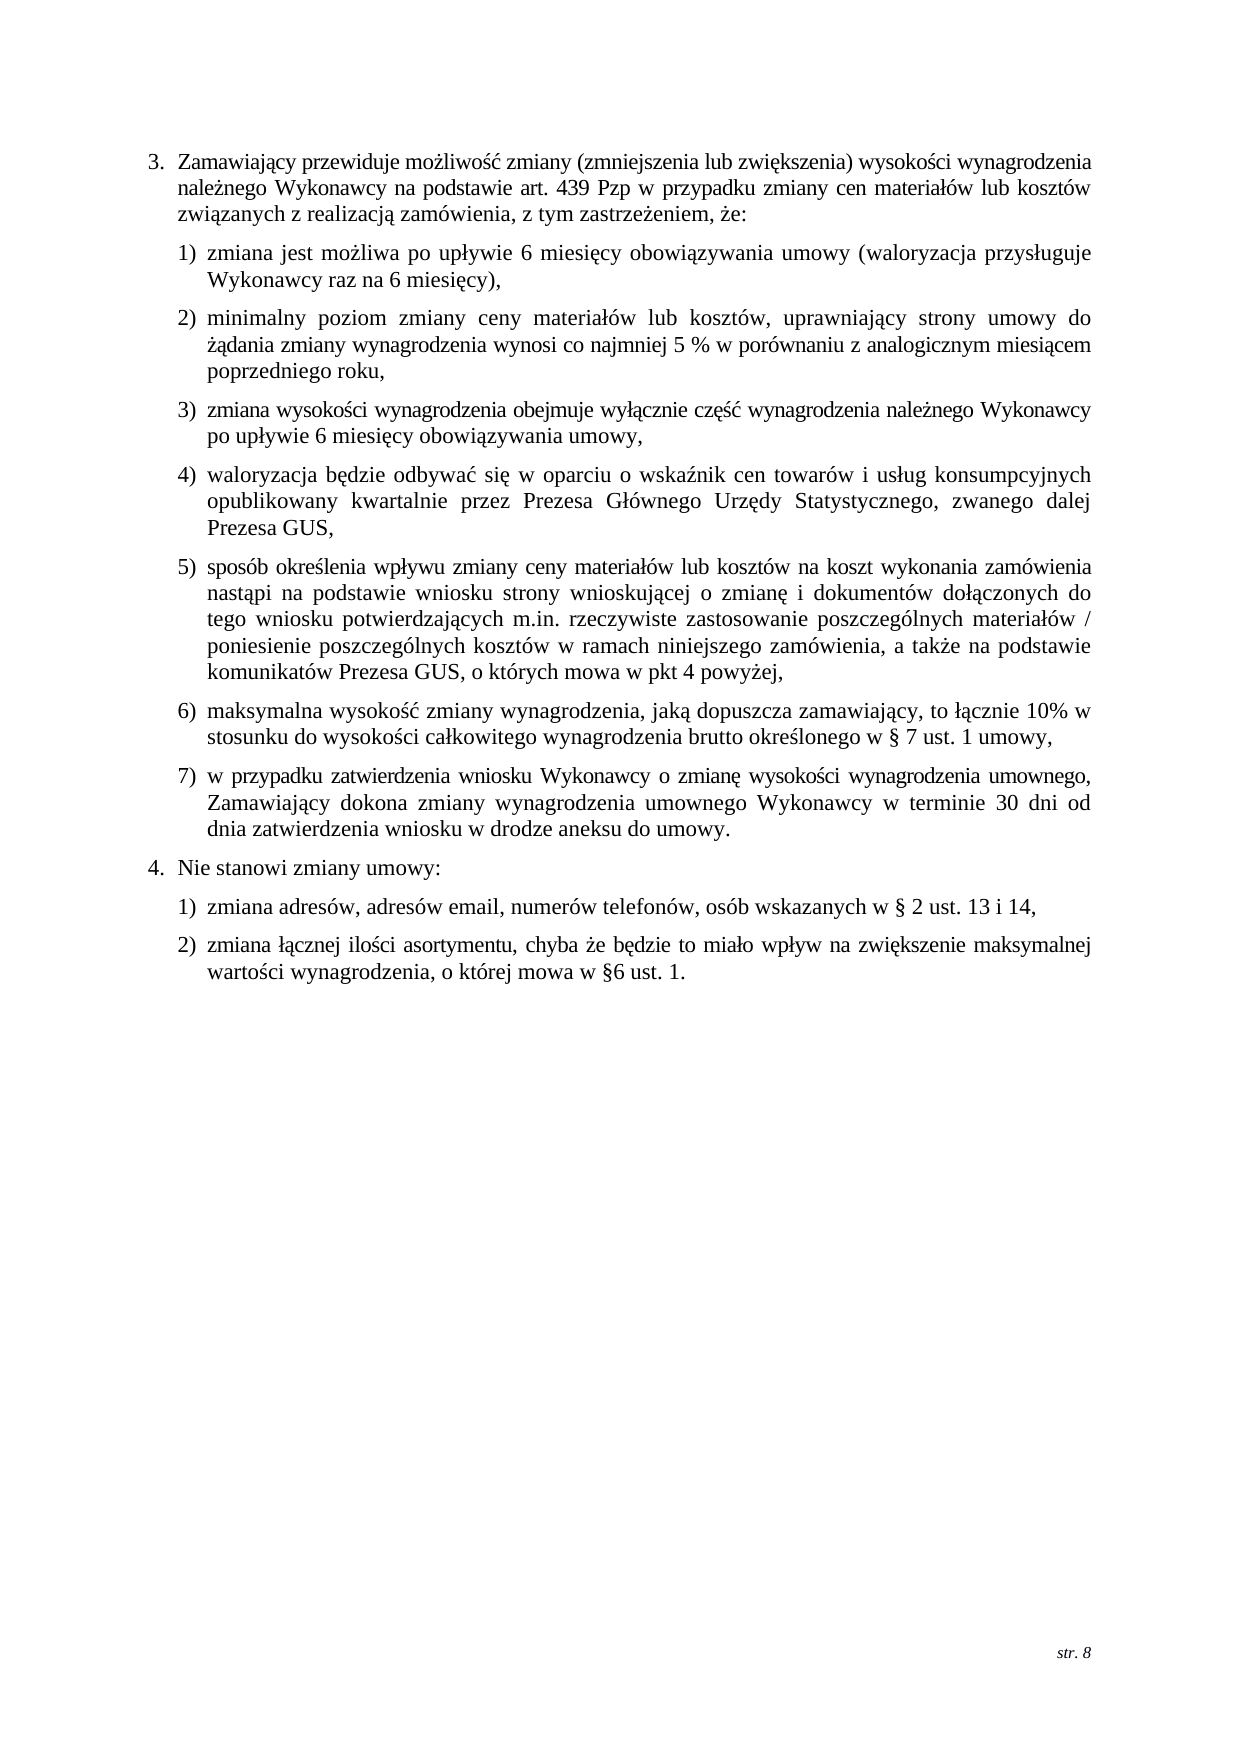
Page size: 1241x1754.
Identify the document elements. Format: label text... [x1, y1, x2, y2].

list zmiana jest możliwa po upływie 6 miesięcy obowiązywania umowy (waloryzacja przysługuje Wykonawcy raz na 6 miesięcy), [177, 239, 1092, 292]
list sposób określenia wpływu zmiany ceny materiałów lub kosztów na koszt wykonania zamówienia nastąpi na podstawie wniosku strony wnioskującej o zmianę i dokumentów dołączonych do tego wniosku potwierdzających m.in. rzeczywiste zastosowanie poszczególnych materiałów / poniesienie poszczególnych kosztów w ramach niniejszego zamówienia, a także na podstawie komunikatów Prezesa GUS, o których mowa w pkt 4 powyżej, [177, 553, 1092, 684]
list Nie stanowi zmiany umowy: [148, 854, 1092, 880]
list minimalny poziom zmiany ceny materiałów lub kosztów, uprawniający strony umowy do żądania zmiany wynagrodzenia wynosi co najmniej 5 % w porównaniu z analogicznym miesiącem poprzedniego roku, [177, 304, 1092, 383]
list Zamawiający przewiduje możliwość zmiany (zmniejszenia lub zwiększenia) wysokości wynagrodzenia należnego Wykonawcy na podstawie art. 439 Pzp w przypadku zmiany cen materiałów lub kosztów związanych z realizacją zamówienia, z tym zastrzeżeniem, że: [148, 148, 1092, 227]
list zmiana adresów, adresów email, numerów telefonów, osób wskazanych w § 2 ust. 13 i 14, [177, 893, 1092, 919]
list w przypadku zatwierdzenia wniosku Wykonawcy o zmianę wysokości wynagrodzenia umownego, Zamawiający dokona zmiany wynagrodzenia umownego Wykonawcy w terminie 30 dni od dnia zatwierdzenia wniosku w drodze aneksu do umowy. [177, 762, 1092, 841]
list maksymalna wysokość zmiany wynagrodzenia, jaką dopuszcza zamawiający, to łącznie 10% w stosunku do wysokości całkowitego wynagrodzenia brutto określonego w § 7 ust. 1 umowy, [177, 697, 1092, 750]
list zmiana łącznej ilości asortymentu, chyba że będzie to miało wpływ na zwiększenie maksymalnej wartości wynagrodzenia, o której mowa w §6 ust. 1. [177, 932, 1092, 984]
list waloryzacja będzie odbywać się w oparciu o wskaźnik cen towarów i usług konsumpcyjnych opublikowany kwartalnie przez Prezesa Głównego Urzędy Statystycznego, zwanego dalej Prezesa GUS, [177, 461, 1092, 540]
list zmiana wysokości wynagrodzenia obejmuje wyłącznie część wynagrodzenia należnego Wykonawcy po upływie 6 miesięcy obowiązywania umowy, [177, 396, 1092, 449]
